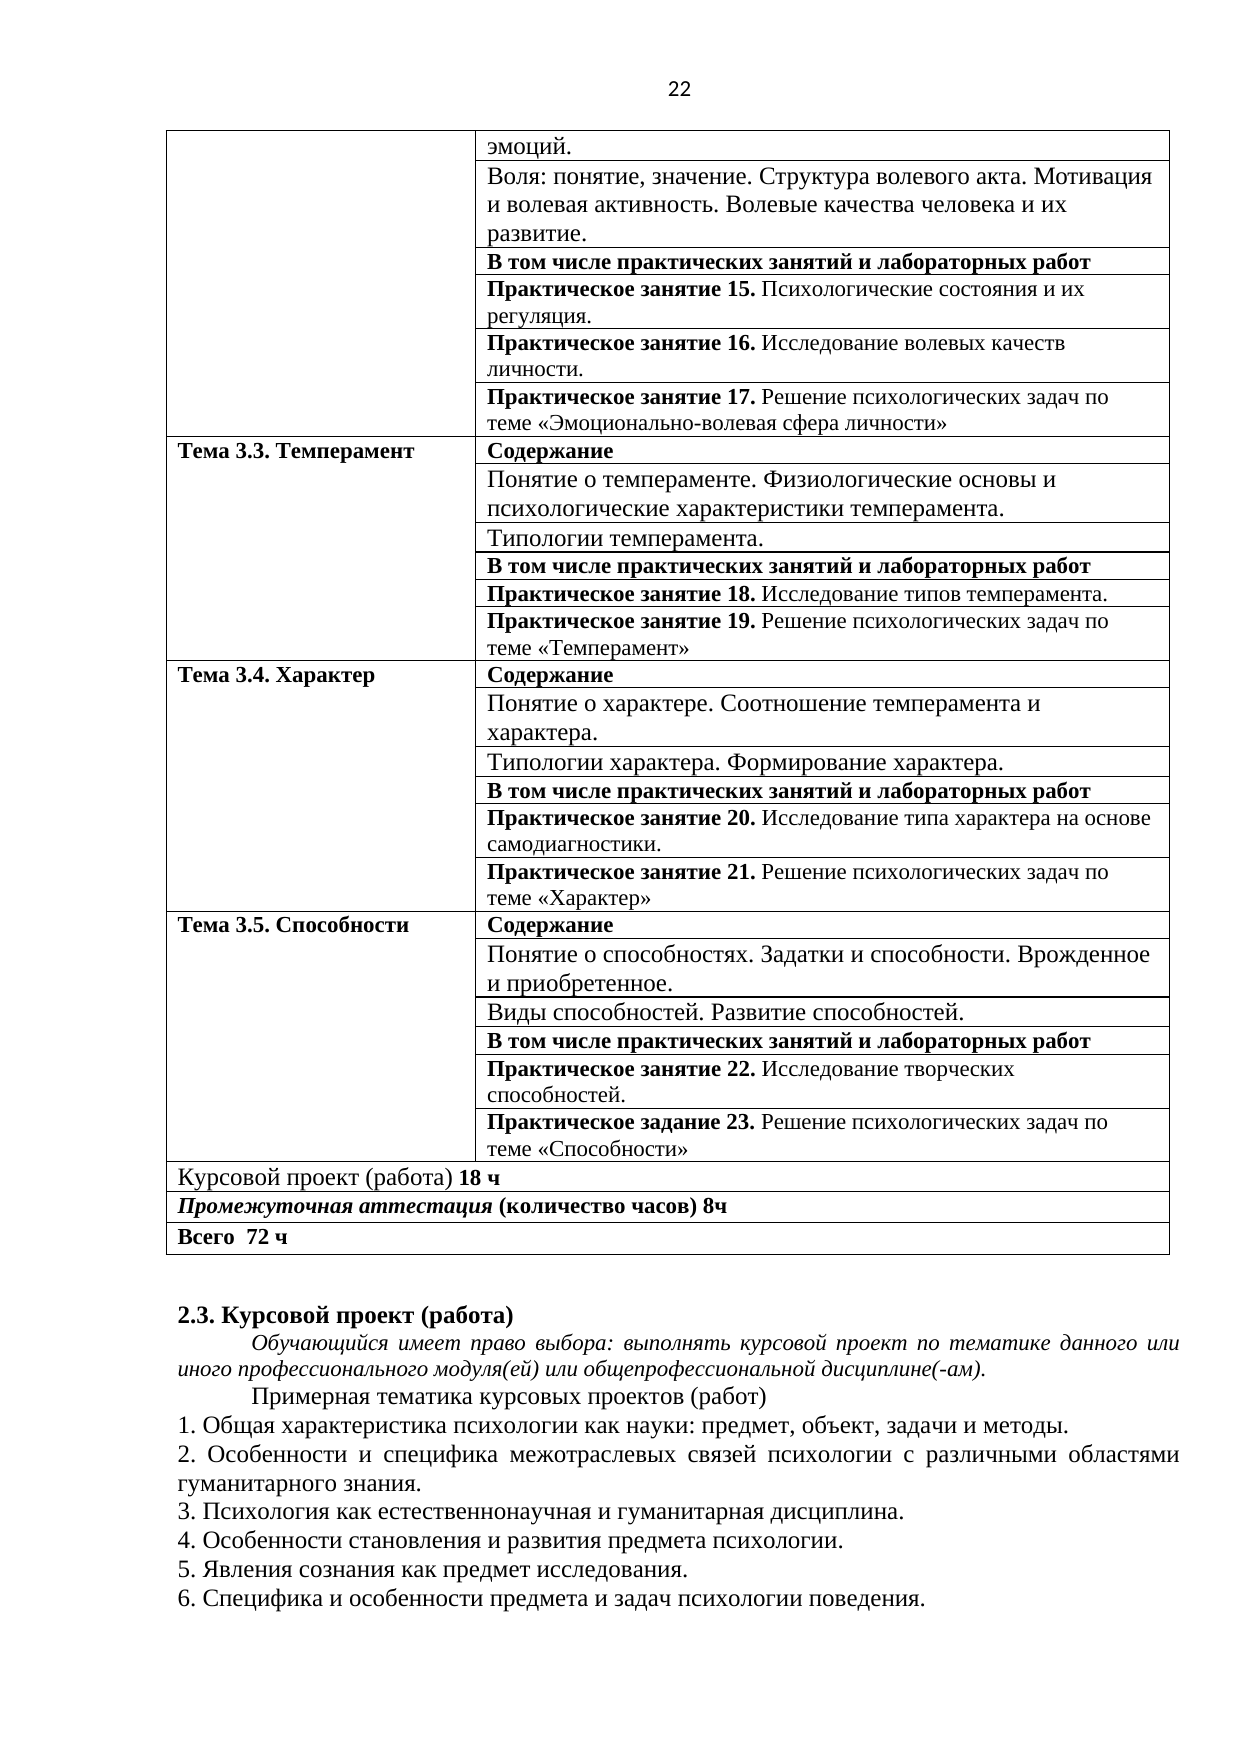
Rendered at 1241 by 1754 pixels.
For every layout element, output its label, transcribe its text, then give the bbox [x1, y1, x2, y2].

table_cell Всего 72 ч [167, 1223, 1169, 1253]
table_cell Содержание [476, 661, 1169, 687]
table_cell Практическое занятие 16. Исследование волевых качеств личности. [476, 329, 1169, 382]
table_cell Тема 3.5. Способности [167, 912, 475, 1161]
table_cell Практическое занятие 17. Решение психологических задач по теме «Эмоционально-волевая сфера личности» [476, 383, 1169, 436]
text 2.3. Курсовой проект (работа) [177, 1300, 1181, 1329]
table_cell Курсовой проект (работа) 18 ч [167, 1162, 1169, 1191]
table_cell Практическое занятие 21. Решение психологических задач по теме «Характер» [476, 858, 1169, 911]
table_cell Понятие о способностях. Задатки и способности. Врожденное и приобретенное. [476, 939, 1169, 996]
table_cell Содержание [476, 912, 1169, 938]
table_cell В том числе практических занятий и лабораторных работ [476, 553, 1169, 579]
table_cell Виды способностей. Развитие способностей. [476, 998, 1169, 1026]
text 3. Психология как естественнонаучная и гуманитарная дисциплина. [177, 1496, 1181, 1525]
table_cell Практическое занятие 18. Исследование типов темперамента. [476, 580, 1169, 606]
table_cell Воля: понятие, значение. Структура волевого акта. Мотивация и волевая активность. Волевые качества человека и их развитие. [476, 161, 1169, 247]
table_cell Практическое занятие 19. Решение психологических задач по теме «Темперамент» [476, 607, 1169, 660]
table_cell Практическое задание 23. Решение психологических задач по теме «Способности» [476, 1109, 1169, 1161]
table_cell Типологии темперамента. [476, 523, 1169, 551]
table_cell Практическое занятие 20. Исследование типа характера на основе самодиагностики. [476, 804, 1169, 857]
table_cell Практическое занятие 22. Исследование творческих способностей. [476, 1055, 1169, 1107]
text Обучающийся имеет право выбора: выполнять курсовой проект по тематике данного или иного профессионального модуля(ей) или общепрофессиональной дисциплине(-ам). [177, 1329, 1181, 1381]
table_cell Понятие о темпераменте. Физиологические основы и психологические характеристики темперамента. [476, 464, 1169, 522]
table_cell В том числе практических занятий и лабораторных работ [476, 248, 1169, 274]
table_cell В том числе практических занятий и лабораторных работ [476, 1027, 1169, 1054]
text 1. Общая характеристика психологии как науки: предмет, объект, задачи и методы. [177, 1410, 1181, 1439]
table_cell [476, 131, 1169, 160]
table_cell Понятие о характере. Соотношение темперамента и характера. [476, 688, 1169, 746]
table_cell Тема 3.4. Характер [167, 661, 475, 911]
table_cell Содержание [476, 437, 1169, 463]
text 2. Особенности и специфика межотраслевых связей психологии с различными областями гуманитарного знания. [177, 1439, 1181, 1496]
table_cell Типологии характера. Формирование характера. [476, 747, 1169, 776]
table_cell Практическое занятие 15. Психологические состояния и их регуляция. [476, 275, 1169, 328]
table_cell В том числе практических занятий и лабораторных работ [476, 777, 1169, 803]
text 5. Явления сознания как предмет исследования. [177, 1554, 1181, 1583]
table_cell Тема 3.3. Темперамент [167, 437, 475, 660]
table_cell Промежуточная аттестация (количество часов) 8ч [167, 1192, 1169, 1222]
text 6. Специфика и особенности предмета и задач психологии поведения. [177, 1583, 1181, 1611]
text 4. Особенности становления и развития предмета психологии. [177, 1525, 1181, 1554]
text Примерная тематика курсовых проектов (работ) [177, 1381, 1181, 1410]
